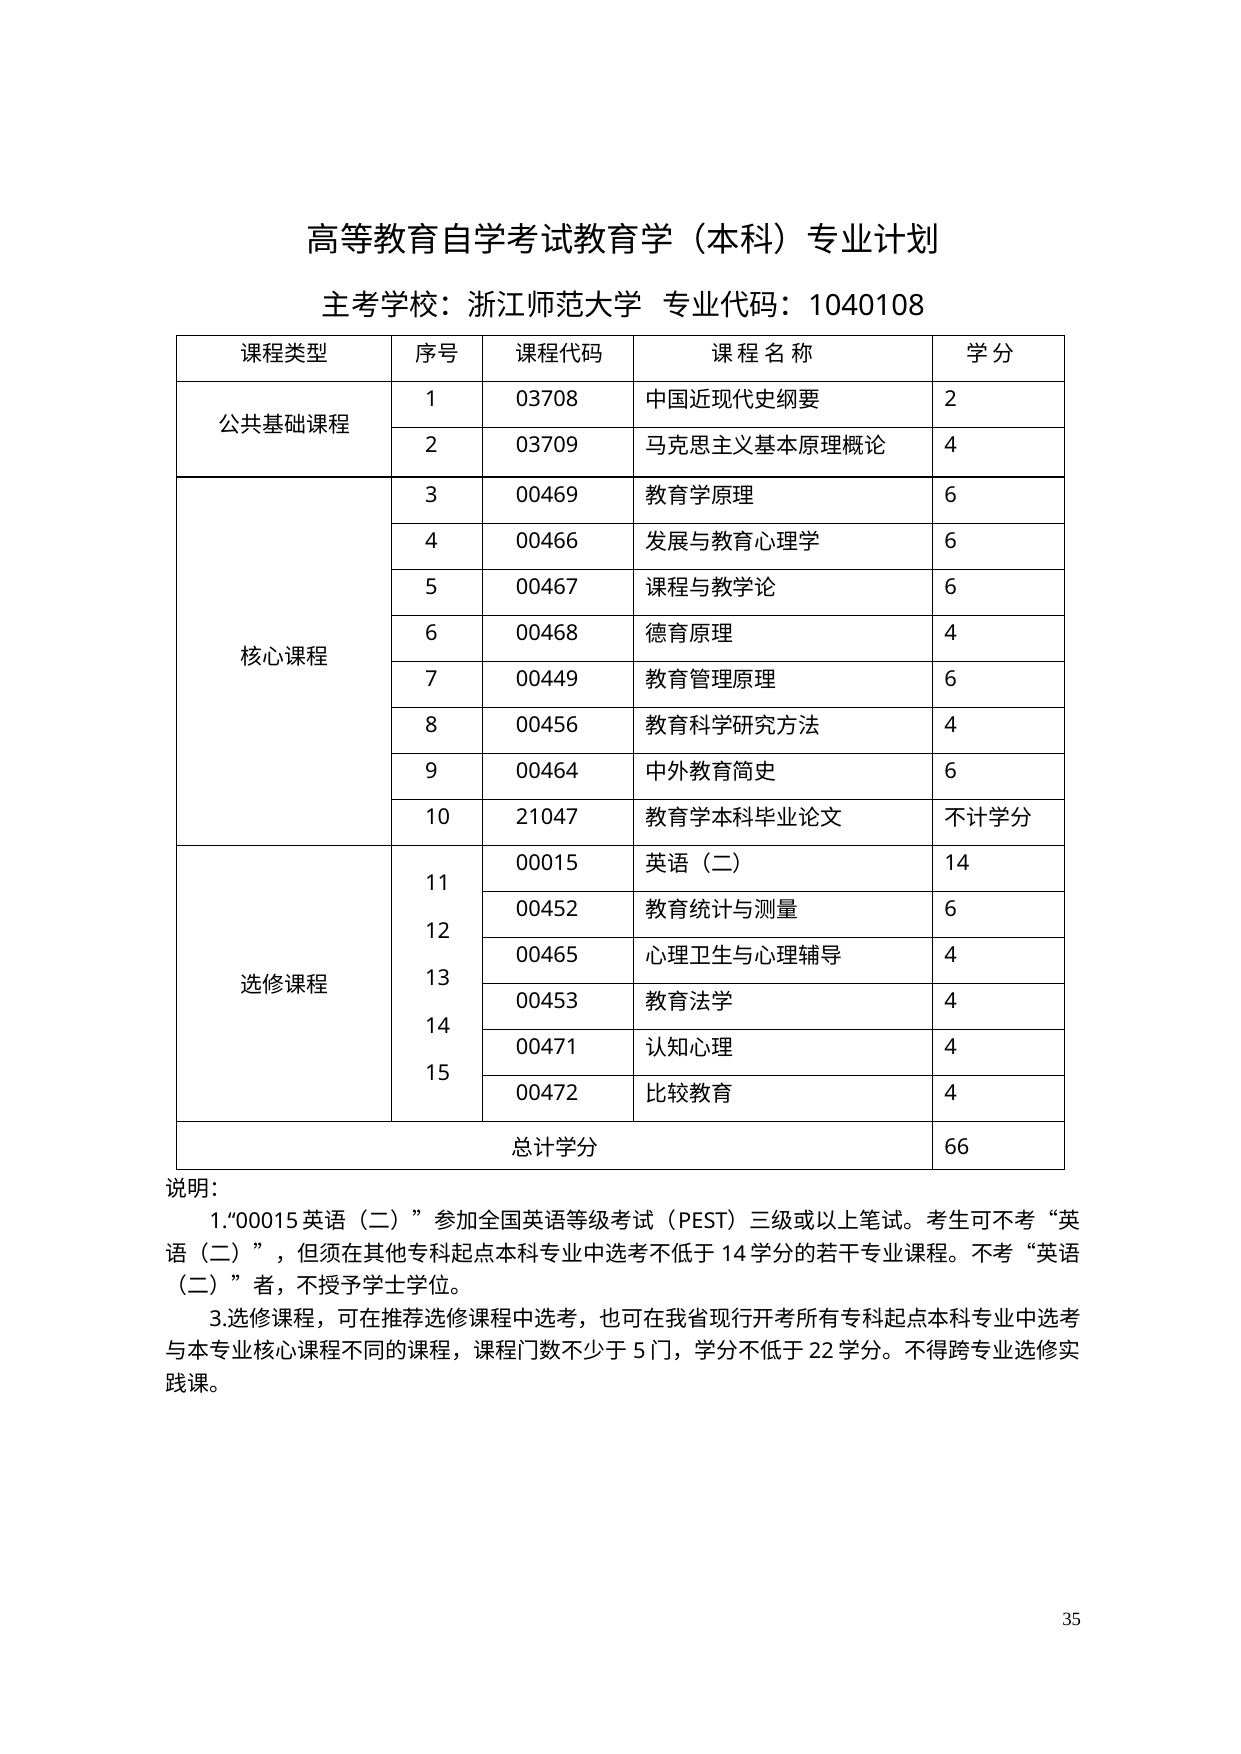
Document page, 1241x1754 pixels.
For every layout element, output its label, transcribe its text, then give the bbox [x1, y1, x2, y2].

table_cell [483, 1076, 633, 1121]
table_cell 3 [392, 478, 482, 522]
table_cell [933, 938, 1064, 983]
table_cell 00467 [483, 570, 633, 614]
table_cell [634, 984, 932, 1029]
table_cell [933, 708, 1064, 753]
text 3.选修课程，可在推荐选修课程中选考，也可在我省现行开考所有专科起点本科专业中选考与本专业核心课程不同的课程，课程门数不少于5门，学分不低于22学分。不得跨专业选修实践课。 [165, 1300, 1081, 1398]
table_cell 发展与教育心理学 [634, 524, 932, 568]
table_cell 00469 [483, 478, 633, 522]
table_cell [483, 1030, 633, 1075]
table_cell 8 [392, 708, 482, 753]
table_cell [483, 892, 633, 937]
table_cell 00468 [483, 616, 633, 661]
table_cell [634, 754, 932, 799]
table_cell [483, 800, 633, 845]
table_cell 7 [392, 662, 482, 707]
table_cell 教育管理原理 [634, 662, 932, 707]
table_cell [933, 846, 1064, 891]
table_header 序号 [392, 336, 482, 381]
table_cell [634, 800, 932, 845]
table_cell 马克思主义基本原理概论 [634, 428, 932, 476]
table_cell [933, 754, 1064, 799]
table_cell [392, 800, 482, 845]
text 说明： [165, 1170, 1081, 1203]
table_cell 教育学原理 [634, 478, 932, 522]
table_cell 4 [392, 524, 482, 568]
table_cell 1 [392, 382, 482, 427]
table_cell 03708 [483, 382, 633, 427]
table_cell 00449 [483, 662, 633, 707]
text 1.“00015英语（二）”参加全国英语等级考试（PEST）三级或以上笔试。考生可不考“英语（二）”，但须在其他专科起点本科专业中选考不低于14学分的若干专业课程。不考“英语（二）”者，不授予学士学位。 [165, 1203, 1081, 1300]
table_cell 03709 [483, 428, 633, 476]
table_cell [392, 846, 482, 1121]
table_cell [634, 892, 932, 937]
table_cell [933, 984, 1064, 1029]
table_header 课程类型 [177, 336, 391, 381]
table_cell 4 [933, 616, 1064, 661]
table_header 课程代码 [483, 336, 633, 381]
table_cell 4 [933, 428, 1064, 476]
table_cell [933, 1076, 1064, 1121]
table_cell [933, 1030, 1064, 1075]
table_cell 6 [933, 570, 1064, 614]
text 主考学校：浙江师范大学 专业代码：1040108 [165, 270, 1081, 335]
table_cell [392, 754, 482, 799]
table_cell 00466 [483, 524, 633, 568]
text 高等教育自学考试教育学（本科）专业计划 [165, 205, 1081, 270]
table_cell 6 [933, 662, 1064, 707]
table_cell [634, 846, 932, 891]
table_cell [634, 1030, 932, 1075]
table_cell 公共基础课程 [177, 382, 391, 476]
table_cell 2 [933, 382, 1064, 427]
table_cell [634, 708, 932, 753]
table_cell 5 [392, 570, 482, 614]
table_header 学 分 [933, 336, 1064, 381]
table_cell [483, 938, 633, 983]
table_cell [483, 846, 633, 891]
table_cell 6 [933, 478, 1064, 522]
table_cell 6 [933, 524, 1064, 568]
table_cell 课程与教学论 [634, 570, 932, 614]
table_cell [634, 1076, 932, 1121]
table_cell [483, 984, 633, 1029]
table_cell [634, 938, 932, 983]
table_header 课 程 名 称 [634, 336, 932, 381]
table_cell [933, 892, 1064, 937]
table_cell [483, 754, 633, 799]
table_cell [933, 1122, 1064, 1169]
table_cell 00456 [483, 708, 633, 753]
table_cell 核心课程 [177, 478, 391, 845]
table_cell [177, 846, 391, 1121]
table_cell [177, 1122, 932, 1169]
table_cell 6 [392, 616, 482, 661]
table_cell 中国近现代史纲要 [634, 382, 932, 427]
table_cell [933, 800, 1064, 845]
table_cell 2 [392, 428, 482, 476]
table_cell 德育原理 [634, 616, 932, 661]
